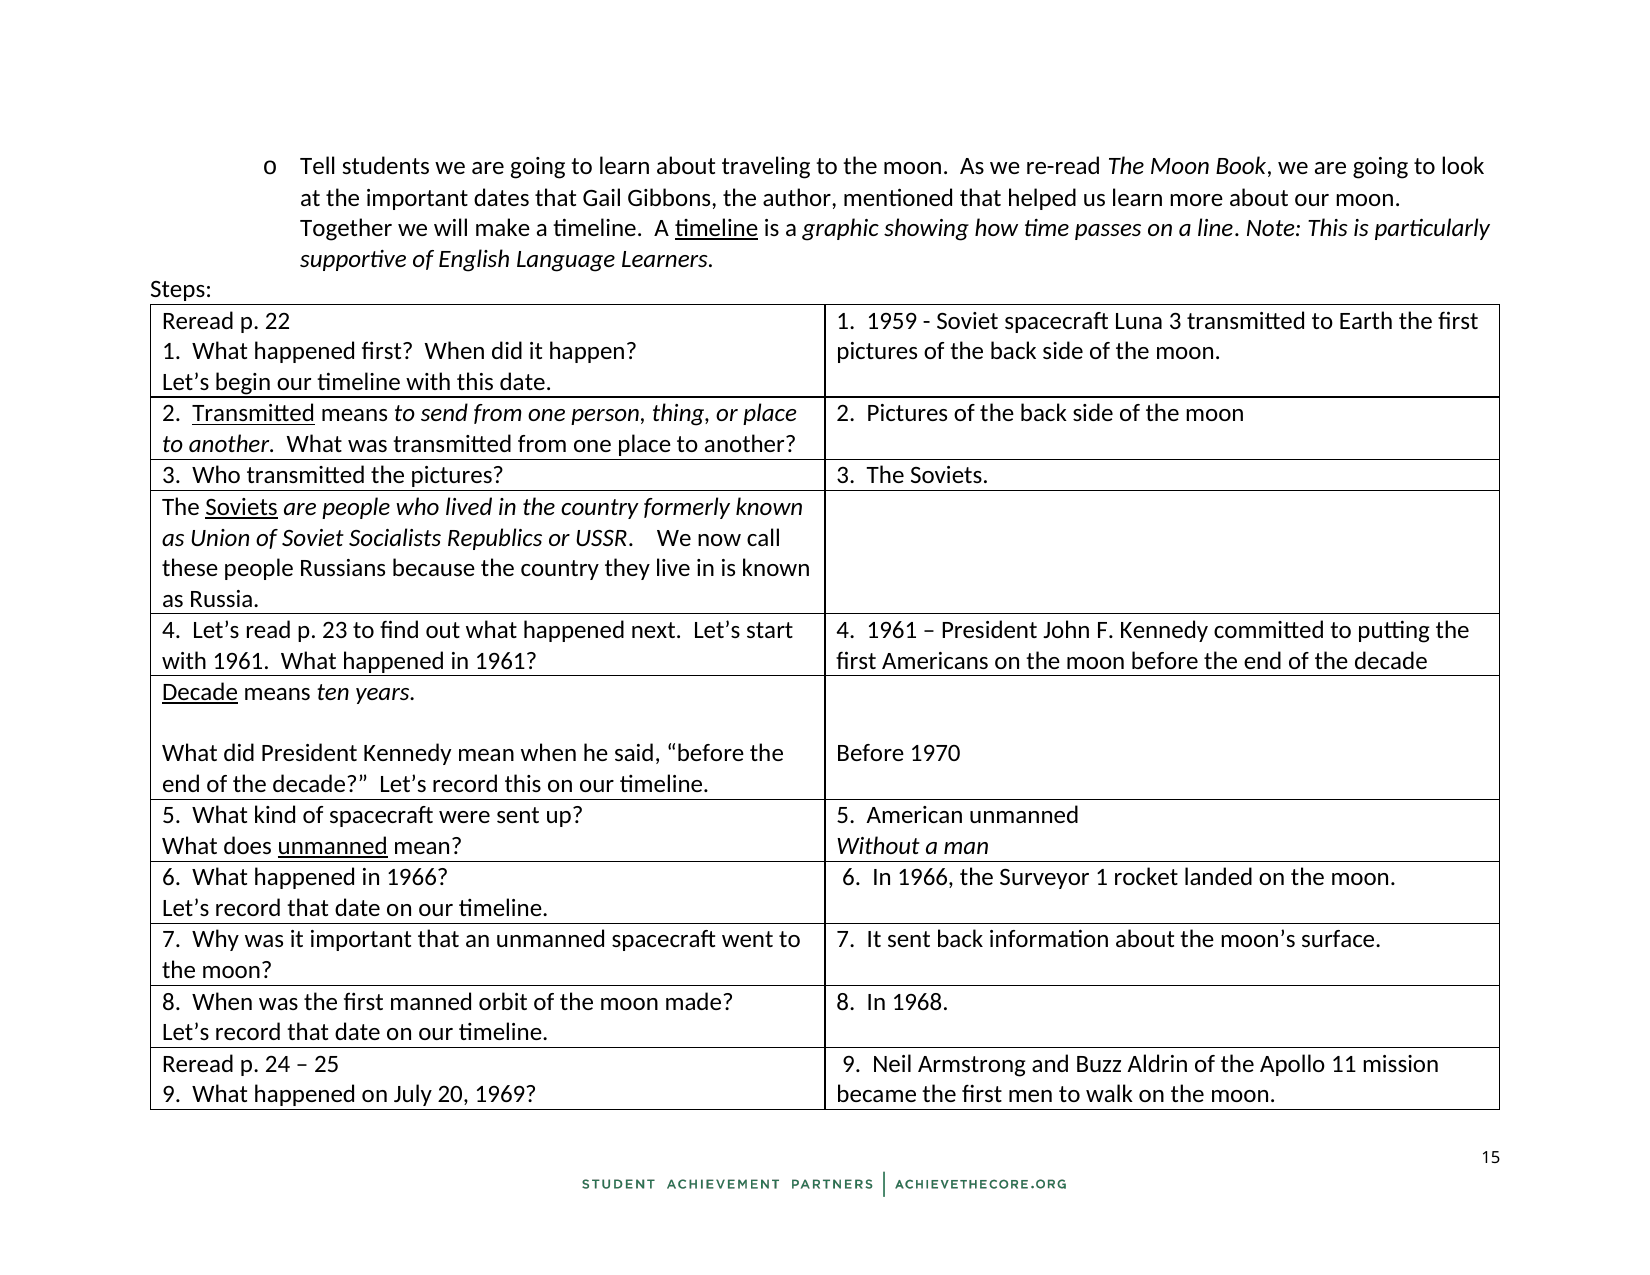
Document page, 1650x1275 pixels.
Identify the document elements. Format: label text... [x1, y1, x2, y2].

table_cell 3. Who transmitted the pictures? [151, 460, 824, 490]
list Tell students we are going to learn about traveling to the moon. As we re-read The Moon Book, we are going to look at the important dates that Gail Gibbons, the author, mentioned that helped us learn more about our moon. Together we will make a timeline. A timeline is a graphic showing how time passes on a line. Note: This is particularly supportive of English Language Learners. [262, 150, 1500, 273]
table_cell [826, 491, 1499, 613]
table_header 1. 1959 - Soviet spacecraft Luna 3 transmitted to Earth the first pictures of the back side of the moon. [826, 305, 1499, 396]
table_cell 5. American unmanned Without a man [826, 800, 1499, 861]
text Steps: [150, 273, 1500, 304]
picture [571, 1168, 1079, 1200]
table_cell Reread p. 24 – 25 9. What happened on July 20, 1969? Let’s record that date on our timeline. [151, 1048, 824, 1109]
table_cell 2. Transmitted means to send from one person, thing, or place to another. What was transmitted from one place to another? [151, 398, 824, 458]
table_cell 7. Why was it important that an unmanned spacecraft went to the moon? [151, 924, 824, 985]
table_cell 8. In 1968. [826, 986, 1499, 1047]
table_cell The Soviets are people who lived in the country formerly known as Union of Soviet Socialists Republics or USSR. We now call these people Russians because the country they live in is known as Russia. [151, 491, 824, 613]
table_cell 9. Neil Armstrong and Buzz Aldrin of the Apollo 11 mission became the first men to walk on the moon. [826, 1048, 1499, 1109]
table_cell 6. In 1966, the Surveyor 1 rocket landed on the moon. [826, 862, 1499, 923]
table_cell 6. What happened in 1966? Let’s record that date on our timeline. [151, 862, 824, 923]
table_cell 7. It sent back information about the moon’s surface. [826, 924, 1499, 985]
table_header Reread p. 22 1. What happened first? When did it happen? Let’s begin our timeline with this date. [151, 305, 824, 396]
table_cell 2. Pictures of the back side of the moon [826, 398, 1499, 458]
table_cell 3. The Soviets. [826, 460, 1499, 490]
table_cell 4. 1961 – President John F. Kennedy committed to putting the first Americans on the moon before the end of the decade [826, 614, 1499, 675]
table_cell 4. Let’s read p. 23 to find out what happened next. Let’s start with 1961. What happened in 1961? [151, 614, 824, 675]
table_cell Decade means ten years. What did President Kennedy mean when he said, “before the end of the decade?” Let’s record this on our timeline. [151, 676, 824, 798]
table_cell 8. When was the first manned orbit of the moon made? Let’s record that date on our timeline. [151, 986, 824, 1047]
table_cell Before 1970 [826, 676, 1499, 798]
table_cell 5. What kind of spacecraft were sent up? What does unmanned mean? [151, 800, 824, 861]
